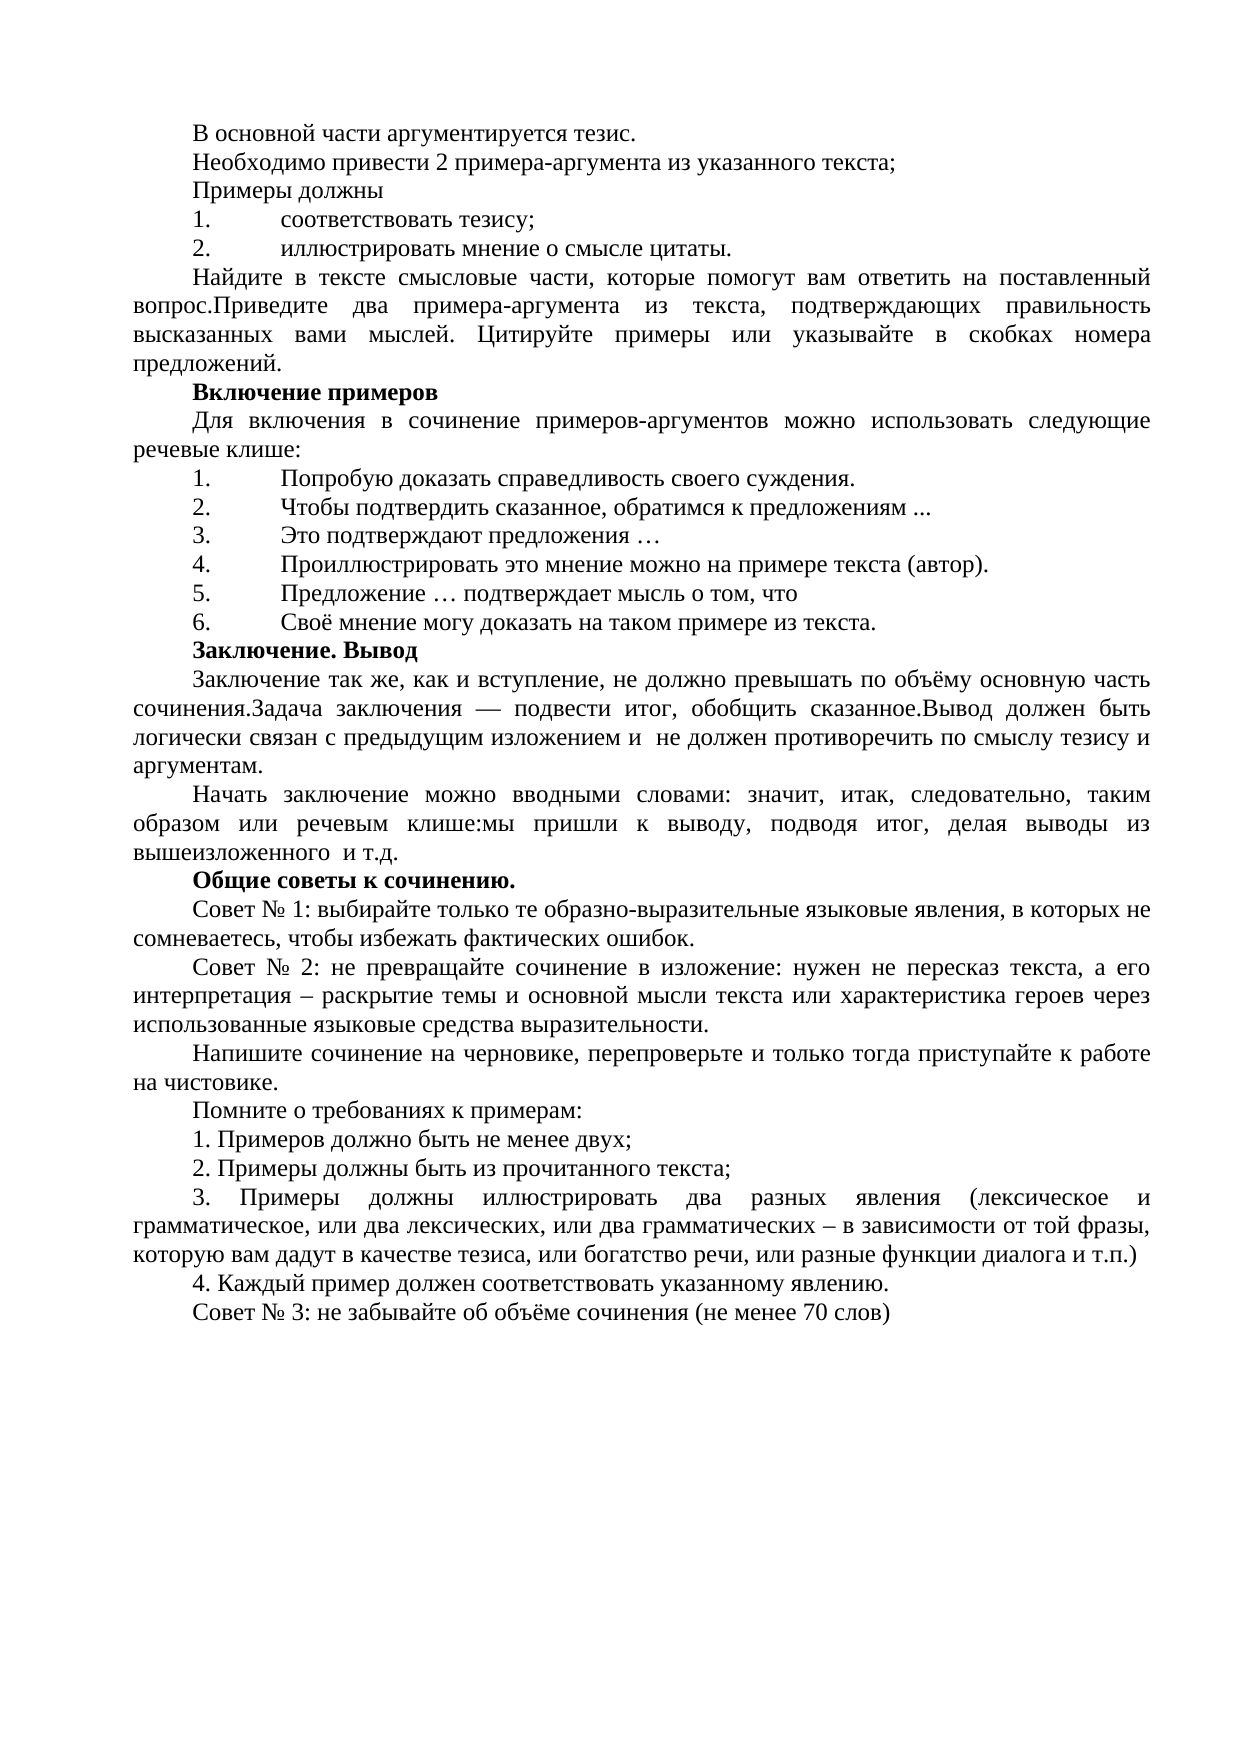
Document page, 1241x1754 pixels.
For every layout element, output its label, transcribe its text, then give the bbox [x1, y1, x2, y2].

text Необходимо привести 2 примера-аргумента из указанного текста; [133, 147, 1152, 176]
text 2. Примеры должны быть из прочитанного текста; [133, 1153, 1152, 1182]
text Совет № 1: выбирайте только те образно-выразительные языковые явления, в которых не сомневаетесь, чтобы избежать фактических ошибок. [133, 894, 1152, 952]
text Напишите сочинение на черновике, перепроверьте и только тогда приступайте к работе на чистовике. [133, 1038, 1152, 1096]
text Совет № 3: не забывайте об объёме сочинения (не менее 70 слов) [133, 1297, 1152, 1326]
text Заключение. Вывод [133, 636, 1152, 664]
list Проиллюстрировать это мнение можно на примере текста (автор). [133, 549, 1152, 578]
text В основной части аргументируется тезис. [133, 118, 1152, 147]
text Включение примеров [133, 377, 1152, 406]
list Чтобы подтвердить сказанное, обратимся к предложениям ... [133, 492, 1152, 521]
text Общие советы к сочинению. [133, 866, 1152, 894]
list Это подтверждают предложения … [133, 521, 1152, 549]
text Примеры должны [133, 176, 1152, 204]
list соответствовать тезису; [133, 204, 1152, 233]
text Начать заключение можно вводными словами: значит, итак, следовательно, таким образом или речевым клише:мы пришли к выводу, подводя итог, делая выводы из вышеизложенного и т.д. [133, 779, 1152, 866]
list Предложение … подтверждает мысль о том, что [133, 578, 1152, 607]
text Помните о требованиях к примерам: [133, 1096, 1152, 1124]
text 4. Каждый пример должен соответствовать указанному явлению. [133, 1268, 1152, 1297]
text 3. Примеры должны иллюстрировать два разных явления (лексическое и грамматическое, или два лексических, или два грамматических – в зависимости от той фразы, которую вам дадут в качестве тезиса, или богатство речи, или разные функции диалога и т.п.) [133, 1182, 1152, 1268]
list Своё мнение могу доказать на таком примере из текста. [133, 607, 1152, 636]
text Найдите в тексте смысловые части, которые помогут вам ответить на поставленный вопрос.Приведите два примера-аргумента из текста, подтверждающих правильность высказанных вами мыслей. Цитируйте примеры или указывайте в скобках номера предложений. [133, 262, 1152, 377]
list иллюстрировать мнение о смысле цитаты. [133, 233, 1152, 262]
text Совет № 2: не превращайте сочинение в изложение: нужен не пересказ текста, а его интерпретация – раскрытие темы и основной мысли текста или характеристика героев через использованные языковые средства выразительности. [133, 952, 1152, 1038]
text Заключение так же, как и вступление, не должно превышать по объёму основную часть сочинения.Задача заключения — подвести итог, обобщить сказанное.Вывод должен быть логически связан с предыдущим изложением и не должен противоречить по смыслу тезису и аргументам. [133, 664, 1152, 779]
list Попробую доказать справедливость своего суждения. [133, 463, 1152, 492]
text Для включения в сочинение примеров-аргументов можно использовать следующие речевые клише: [133, 406, 1152, 463]
text 1. Примеров должно быть не менее двух; [133, 1124, 1152, 1153]
